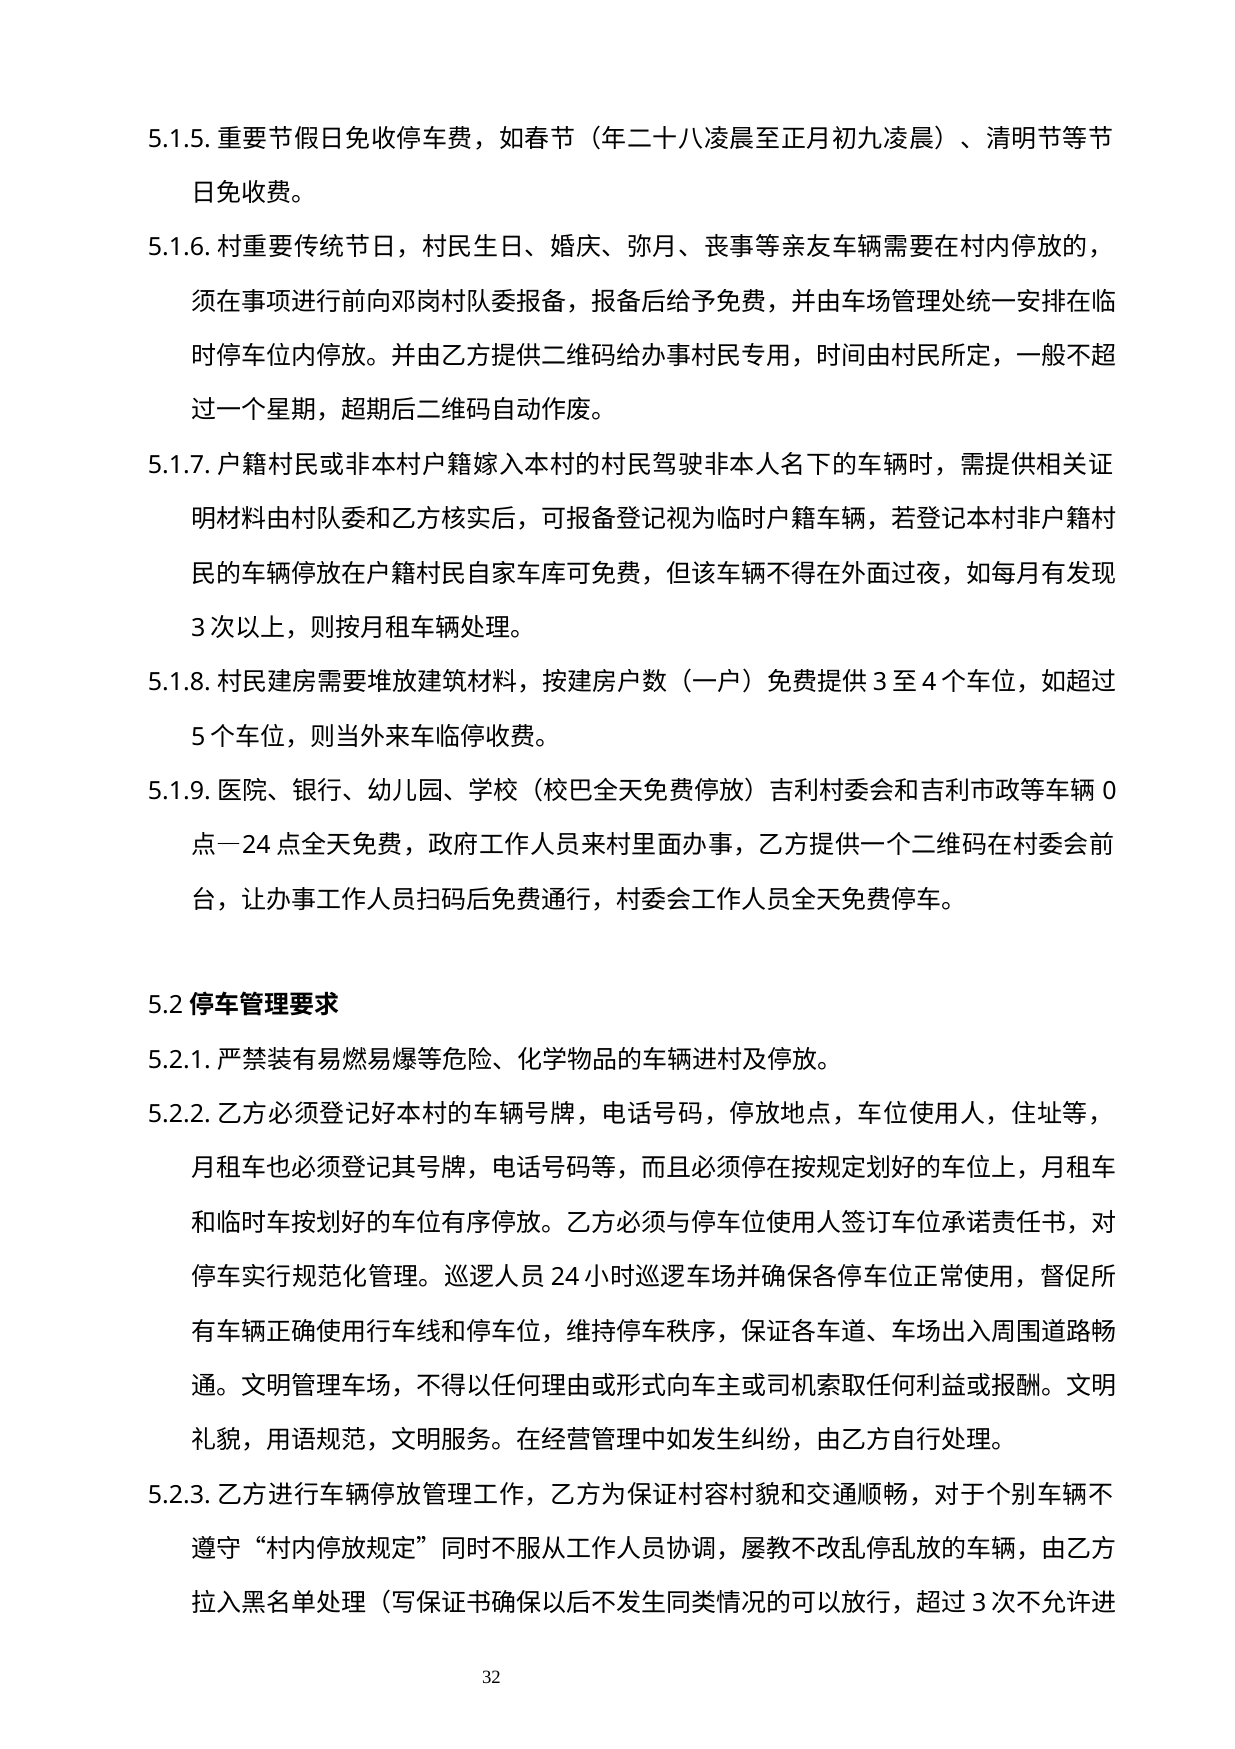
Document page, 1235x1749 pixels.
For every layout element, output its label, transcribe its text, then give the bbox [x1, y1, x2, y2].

list 严禁装有易燃易爆等危险、化学物品的车辆进村及停放。 [148, 1039, 1116, 1075]
list 村民建房需要堆放建筑材料，按建房户数（一户）免费提供3至4个车位，如超过5个车位，则当外来车临停收费。 [148, 662, 1116, 752]
list 户籍村民或非本村户籍嫁入本村的村民驾驶非本人名下的车辆时，需提供相关证明材料由村队委和乙方核实后，可报备登记视为临时户籍车辆，若登记本村非户籍村民的车辆停放在户籍村民自家车库可免费，但该车辆不得在外面过夜，如每月有发现3次以上，则按月租车辆处理。 [148, 444, 1116, 644]
list 乙方必须登记好本村的车辆号牌，电话号码，停放地点，车位使用人，住址等，月租车也必须登记其号牌，电话号码等，而且必须停在按规定划好的车位上，月租车和临时车按划好的车位有序停放。乙方必须与停车位使用人签订车位承诺责任书，对停车实行规范化管理。巡逻人员24小时巡逻车场并确保各停车位正常使用，督促所有车辆正确使用行车线和停车位，维持停车秩序，保证各车道、车场出入周围道路畅通。文明管理车场，不得以任何理由或形式向车主或司机索取任何利益或报酬。文明礼貌，用语规范，文明服务。在经营管理中如发生纠纷，由乙方自行处理。 [148, 1093, 1116, 1456]
list 重要节假日免收停车费，如春节（年二十八凌晨至正月初九凌晨）、清明节等节日免收费。 [148, 118, 1116, 209]
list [148, 1474, 1116, 1619]
list 村重要传统节日，村民生日、婚庆、弥月、丧事等亲友车辆需要在村内停放的，须在事项进行前向邓岗村队委报备，报备后给予免费，并由车场管理处统一安排在临时停车位内停放。并由乙方提供二维码给办事村民专用，时间由村民所定，一般不超过一个星期，超期后二维码自动作废。 [148, 227, 1116, 426]
list 停车管理要求 [148, 985, 1116, 1021]
list 医院、银行、幼儿园、学校（校巴全天免费停放）吉利村委会和吉利市政等车辆0点—24点全天免费，政府工作人员来村里面办事，乙方提供一个二维码在村委会前台，让办事工作人员扫码后免费通行，村委会工作人员全天免费停车。 [148, 771, 1116, 916]
